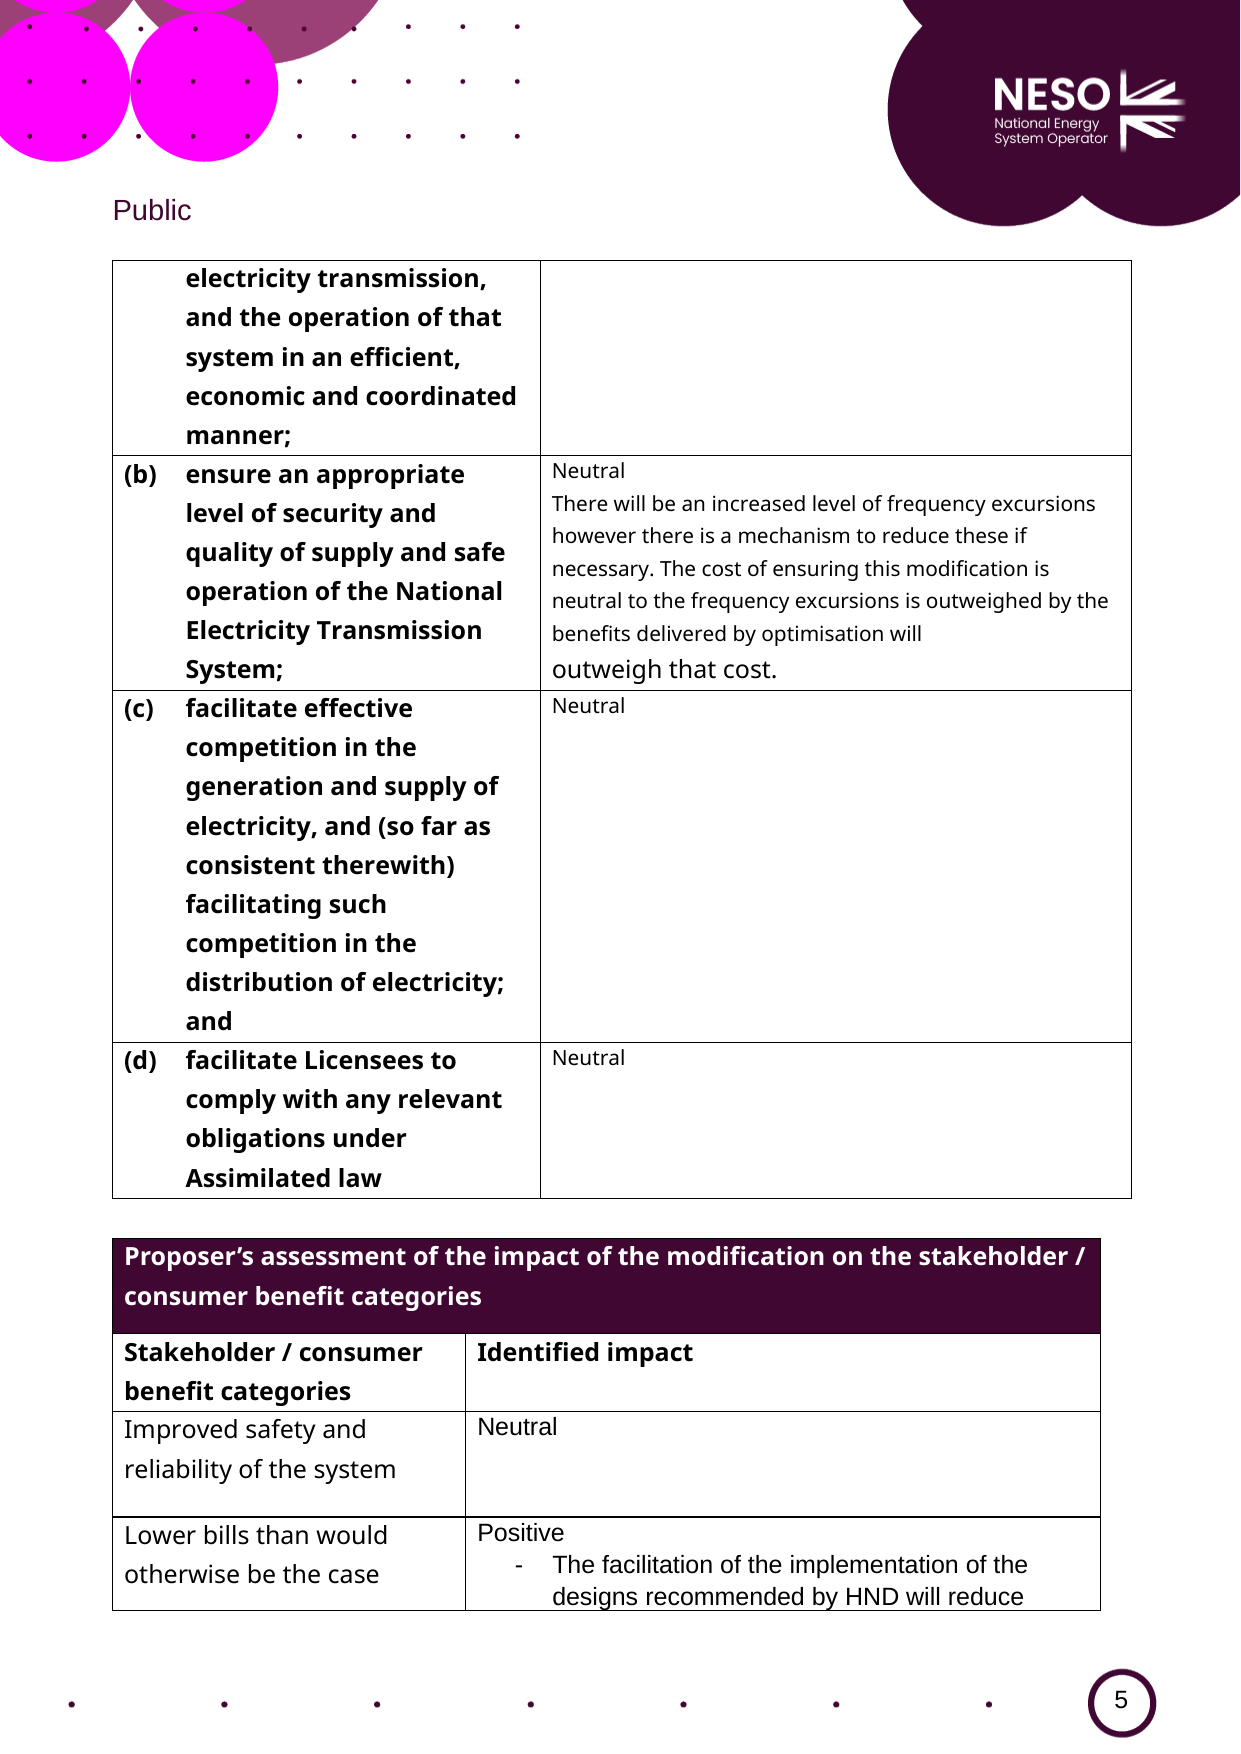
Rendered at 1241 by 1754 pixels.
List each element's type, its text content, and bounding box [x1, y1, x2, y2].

table_cell (d) facilitate Licensees to comply with any relevant obligations under Assimilated law [113, 1043, 540, 1198]
table_cell [541, 261, 1131, 455]
table_cell (c) facilitate effective competition in the generation and supply of electricity, and (so far as consistent therewith) facilitating such competition in the distribution of electricity; and [113, 691, 540, 1042]
table_cell ​​ [466, 1412, 1100, 1516]
table_cell [466, 1518, 1100, 1610]
table_cell (b) ensure an appropriate level of security and quality of supply and safe operation of the National Electricity Transmission System; [113, 456, 540, 690]
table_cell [113, 1518, 465, 1610]
table_cell [541, 456, 1131, 690]
table_cell [541, 1043, 1131, 1198]
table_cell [113, 261, 540, 455]
table_cell Identified impact [466, 1334, 1100, 1411]
table_cell [541, 691, 1131, 1042]
table_cell Stakeholder / consumer benefit categories [113, 1334, 465, 1411]
table_header Proposer’s assessment of the impact of the modification on the stakeholder / consumer benefit categories [113, 1239, 1100, 1333]
table_cell Improved safety and reliability of the system [113, 1412, 465, 1516]
picture [0, 0, 1241, 1754]
